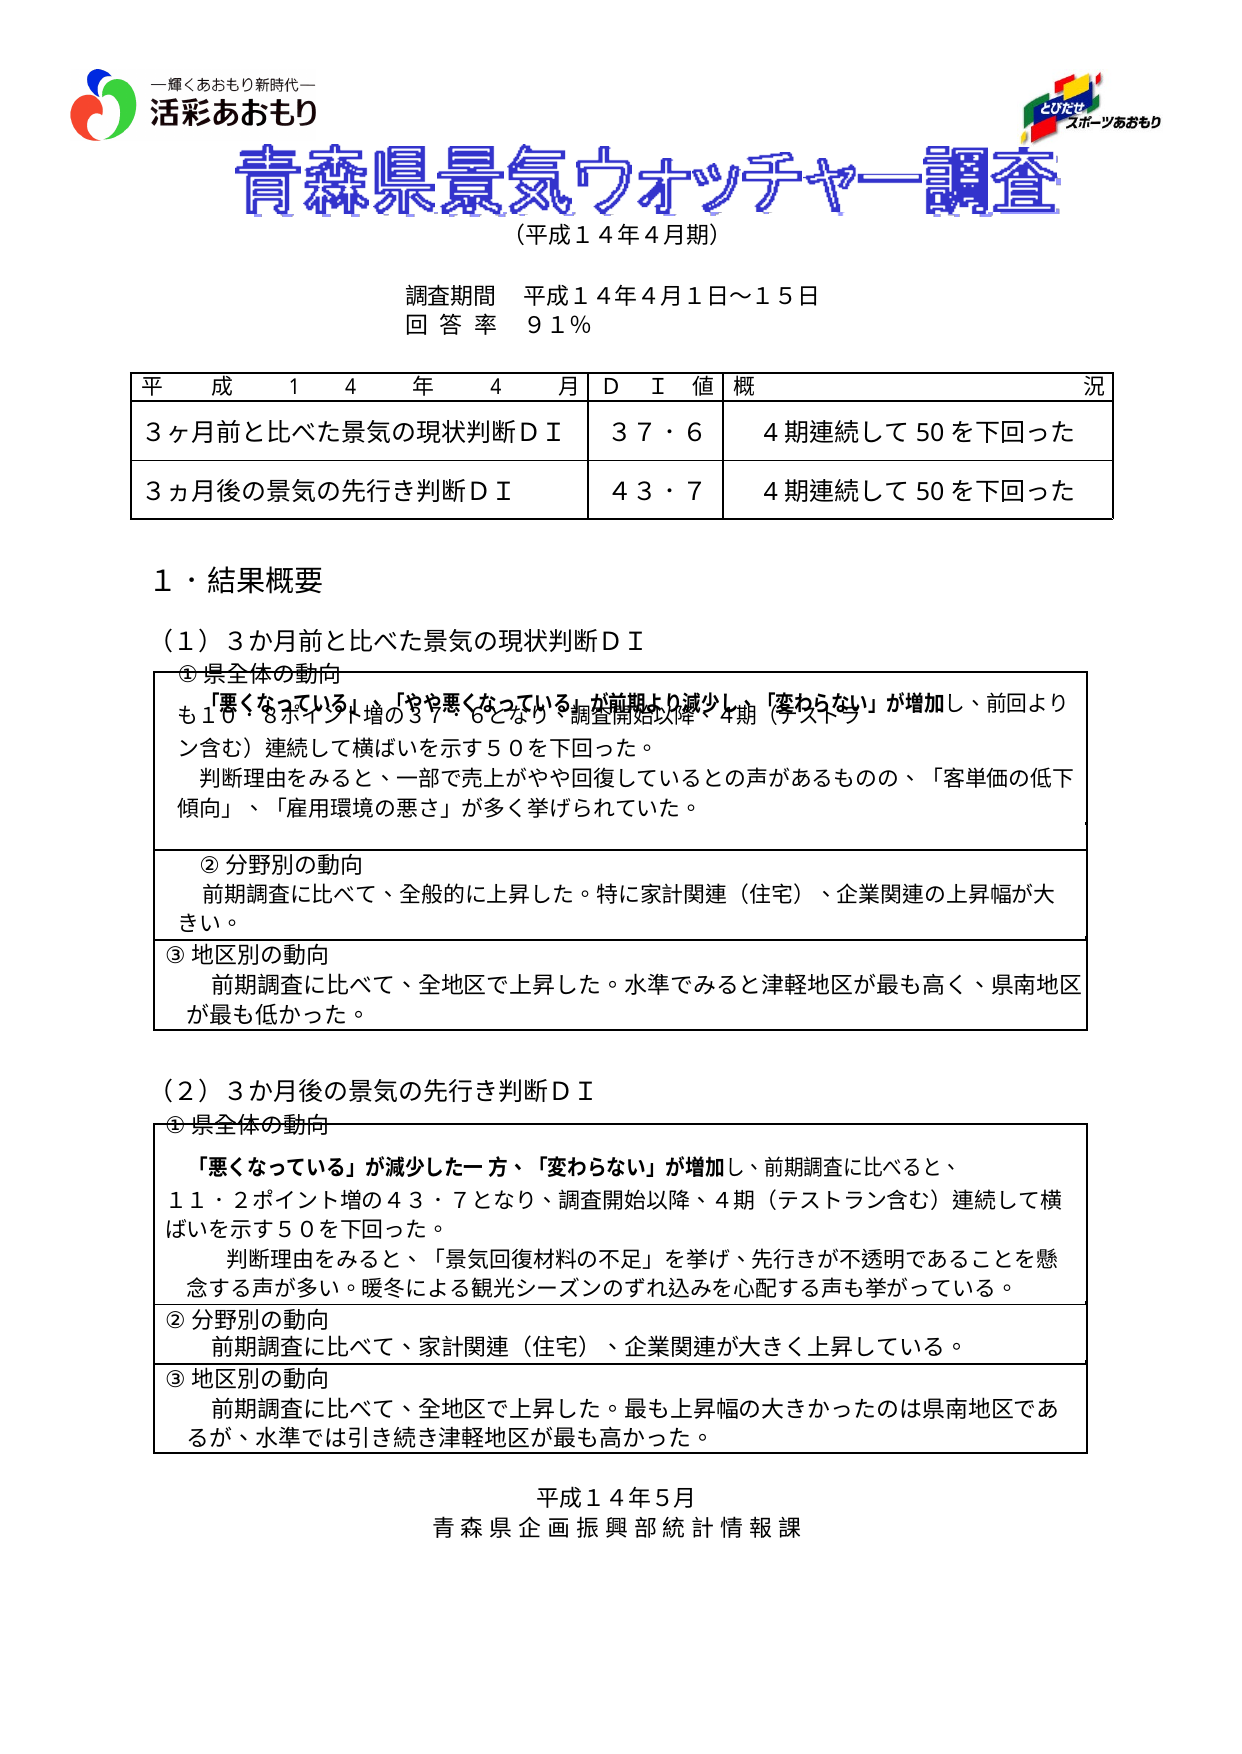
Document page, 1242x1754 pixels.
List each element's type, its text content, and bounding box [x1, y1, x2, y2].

table_cell ③ 地区別の動向 前期調査に比べて、全地区で上昇した。最も上昇幅の大きかったのは県南地区であ るが、水準では引き続き津軽地区が最も高かった。 [155, 1365, 1086, 1452]
table_cell ３ヶ月前と比べた景気の現状判断ＤＩ [132, 402, 587, 460]
table_cell ② 分野別の動向 前期調査に比べて、全般的に上昇した。特に家計関連（住宅）、企業関連の上昇幅が大 きい。 [155, 851, 1086, 939]
picture [235, 69, 1163, 217]
table_header 値 [679, 374, 722, 400]
picture [70, 69, 316, 141]
table_cell ３ヵ月後の景気の先行き判断ＤＩ [132, 461, 587, 518]
table_cell ② 分野別の動向 前期調査に比べて、家計関連（住宅）、企業関連が大きく上昇している。 [155, 1305, 1086, 1363]
table_cell ４３．７ [589, 461, 722, 518]
table_header 4 [321, 374, 383, 400]
table_header 4 [461, 374, 528, 400]
table_header 平 [132, 374, 187, 400]
table_header 概 [724, 374, 918, 400]
table_cell ③ 地区別の動向 前期調査に比べて、全地区で上昇した。水準でみると津軽地区が最も高く、県南地区が最も低かった。 [155, 941, 1086, 1029]
table_header Ｉ [634, 374, 679, 400]
text （２）３か月後の景気の先行き判断ＤＩ [148, 1074, 1123, 1108]
subtitle （１）３か月前と比べた景気の現状判断ＤＩ [148, 623, 1123, 657]
table_header Ｄ [589, 374, 634, 400]
text 調査期間 平成１４年４月１日～１５日回 答 率 ９１％ [405, 280, 827, 340]
table_cell 4 期連続して 50 を下回った [724, 402, 1112, 460]
table_header 1 [259, 374, 321, 400]
text 青 森 県 企 画 振 興 部 統 計 情 報 課 [427, 1512, 806, 1543]
table_header 月 [528, 374, 587, 400]
text （平成１４年４月期） [427, 219, 807, 251]
table_cell ３７．６ [589, 402, 722, 460]
table_header 況 [918, 374, 1112, 400]
text 平成１４年５月 [427, 1482, 806, 1512]
table_cell 4 期連続して 50 を下回った [724, 461, 1112, 518]
table_header ① 県全体の動向 「悪くなっている」が減少した一 方、「変わらない」が増加し、前期調査に比べると、 １１．２ポイント増の４３．７となり、調査開始以降、４期（テストラン含む）連続して横ばいを示す５０を下回った。 判断理由をみると、「景気回復材料の不足」を挙げ、先行きが不透明であることを懸 念する声が多い。暖冬による観光シーズンのずれ込みを心配する声も挙がっている。 [155, 1125, 1086, 1304]
table_header ① 県全体の動向 「悪くなっている」、「やや悪くなっている」が前期より減少し、「変わらない」が増加し、前回よりも１０．８ポイント増の３７．６となり、調査開始以降、４期（テストラ ン含む）連続して横ばいを示す５０を下回った。 判断理由をみると、一部で売上がやや回復しているとの声があるものの、「客単価の低下傾向」、「雇用環境の悪さ」が多く挙げられていた。 [155, 673, 1086, 849]
subtitle １．結果概要 [148, 561, 1123, 600]
table_header 年 [383, 374, 461, 400]
table_header 成 [187, 374, 259, 400]
